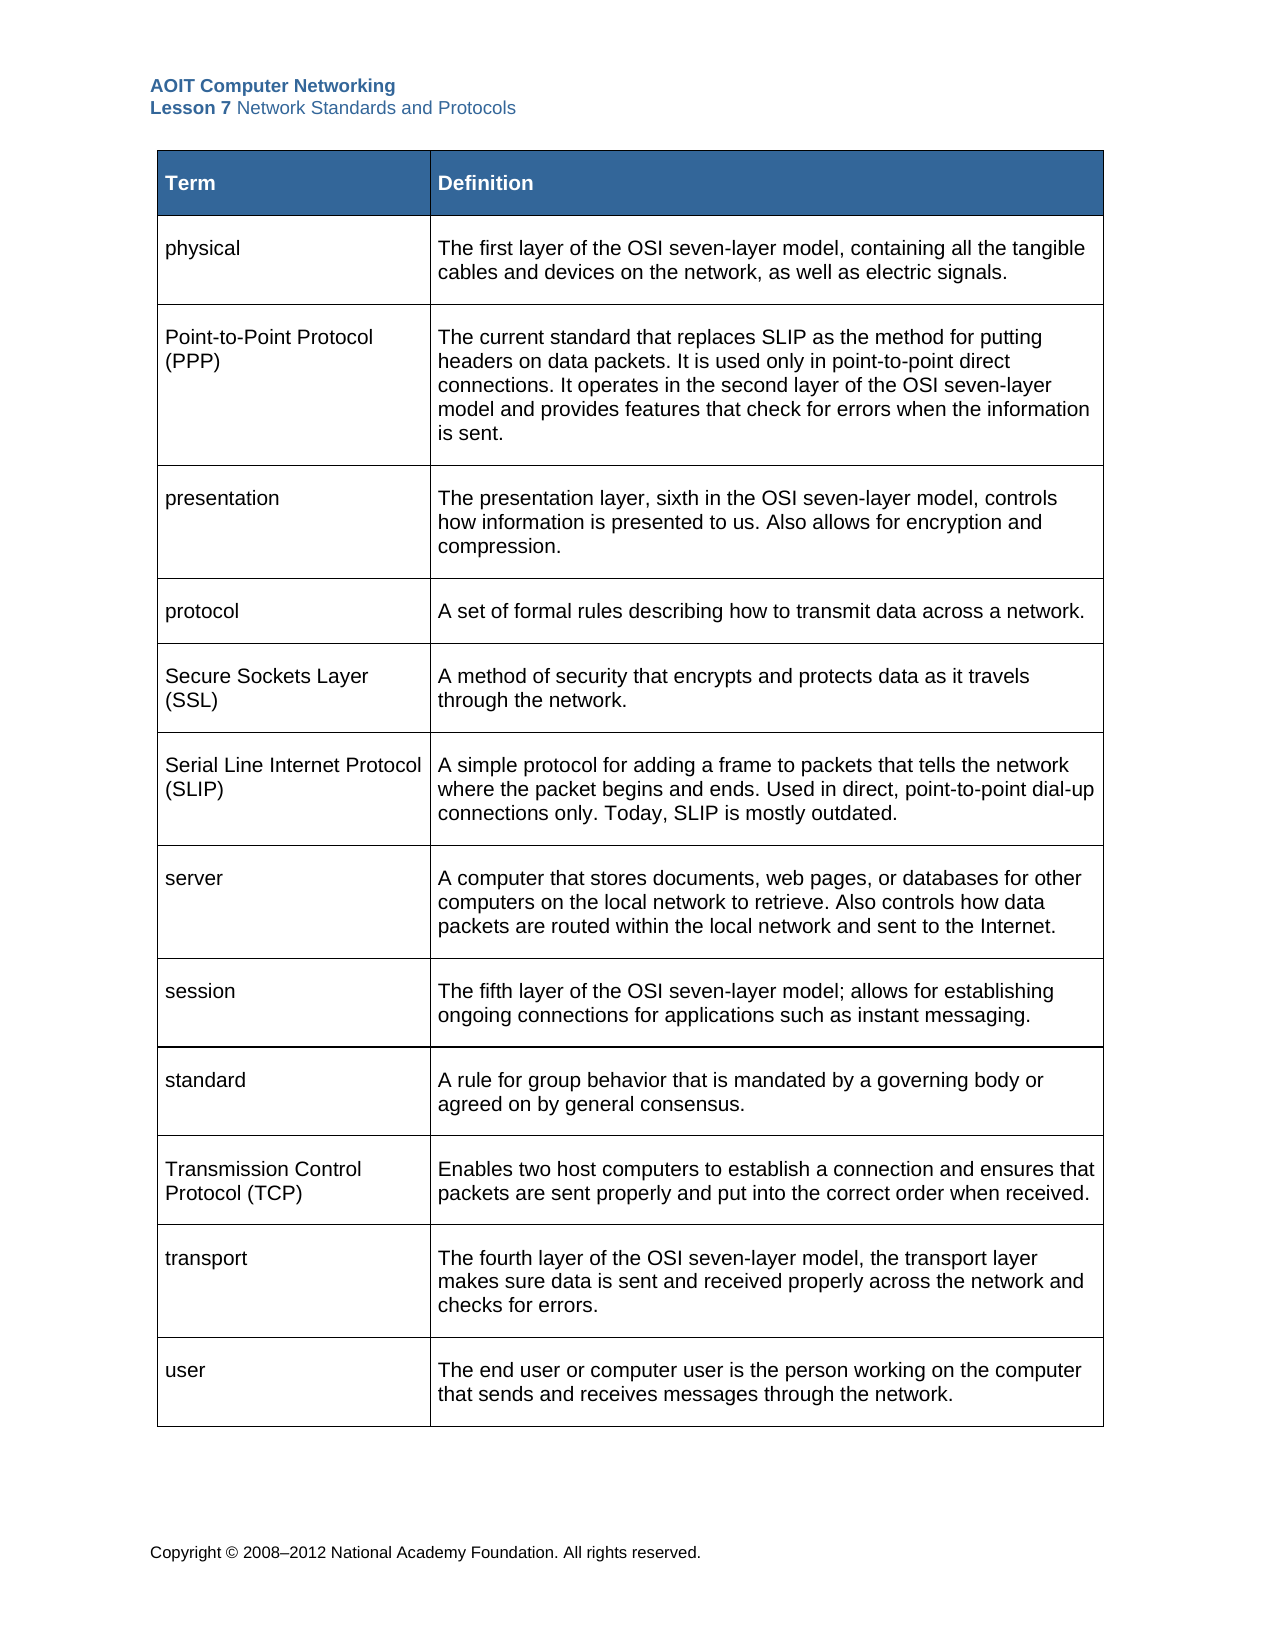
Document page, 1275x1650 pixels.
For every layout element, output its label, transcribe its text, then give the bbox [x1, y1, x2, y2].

table_header Term [158, 151, 430, 215]
table_cell protocol [158, 579, 430, 643]
table_cell Secure Sockets Layer (SSL) [158, 644, 430, 732]
table_header Definition [431, 151, 1103, 215]
table_cell The end user or computer user is the person working on the computer that sends and receives messages through the network. [431, 1338, 1103, 1426]
table_cell Serial Line Internet Protocol (SLIP) [158, 733, 430, 844]
table_cell presentation [158, 466, 430, 578]
table_cell transport [158, 1225, 430, 1337]
table_cell A set of formal rules describing how to transmit data across a network. [431, 579, 1103, 643]
table_cell A simple protocol for adding a frame to packets that tells the network where the packet begins and ends. Used in direct, point-to-point dial-up connections only. Today, SLIP is mostly outdated. [431, 733, 1103, 844]
table_cell Point-to-Point Protocol (PPP) [158, 305, 430, 465]
table_cell server [158, 846, 430, 957]
table_cell The presentation layer, sixth in the OSI seven-layer model, controls how information is presented to us. Also allows for encryption and compression. [431, 466, 1103, 578]
table_cell The current standard that replaces SLIP as the method for putting headers on data packets. It is used only in point-to-point direct connections. It operates in the second layer of the OSI seven-layer model and provides features that check for errors when the information is sent. [431, 305, 1103, 465]
table_cell A method of security that encrypts and protects data as it travels through the network. [431, 644, 1103, 732]
table_cell session [158, 959, 430, 1046]
table_cell Transmission Control Protocol (TCP) [158, 1136, 430, 1224]
table_cell user [158, 1338, 430, 1426]
table_cell Enables two host computers to establish a connection and ensures that packets are sent properly and put into the correct order when received. [431, 1136, 1103, 1224]
table_cell The fifth layer of the OSI seven-layer model; allows for establishing ongoing connections for applications such as instant messaging. [431, 959, 1103, 1046]
table_cell A rule for group behavior that is mandated by a governing body or agreed on by general consensus. [431, 1048, 1103, 1135]
table_cell The first layer of the OSI seven-layer model, containing all the tangible cables and devices on the network, as well as electric signals. [431, 216, 1103, 304]
table_cell The fourth layer of the OSI seven-layer model, the transport layer makes sure data is sent and received properly across the network and checks for errors. [431, 1225, 1103, 1337]
table_cell standard [158, 1048, 430, 1135]
table_cell physical [158, 216, 430, 304]
table_cell A computer that stores documents, web pages, or databases for other computers on the local network to retrieve. Also controls how data packets are routed within the local network and sent to the Internet. [431, 846, 1103, 957]
